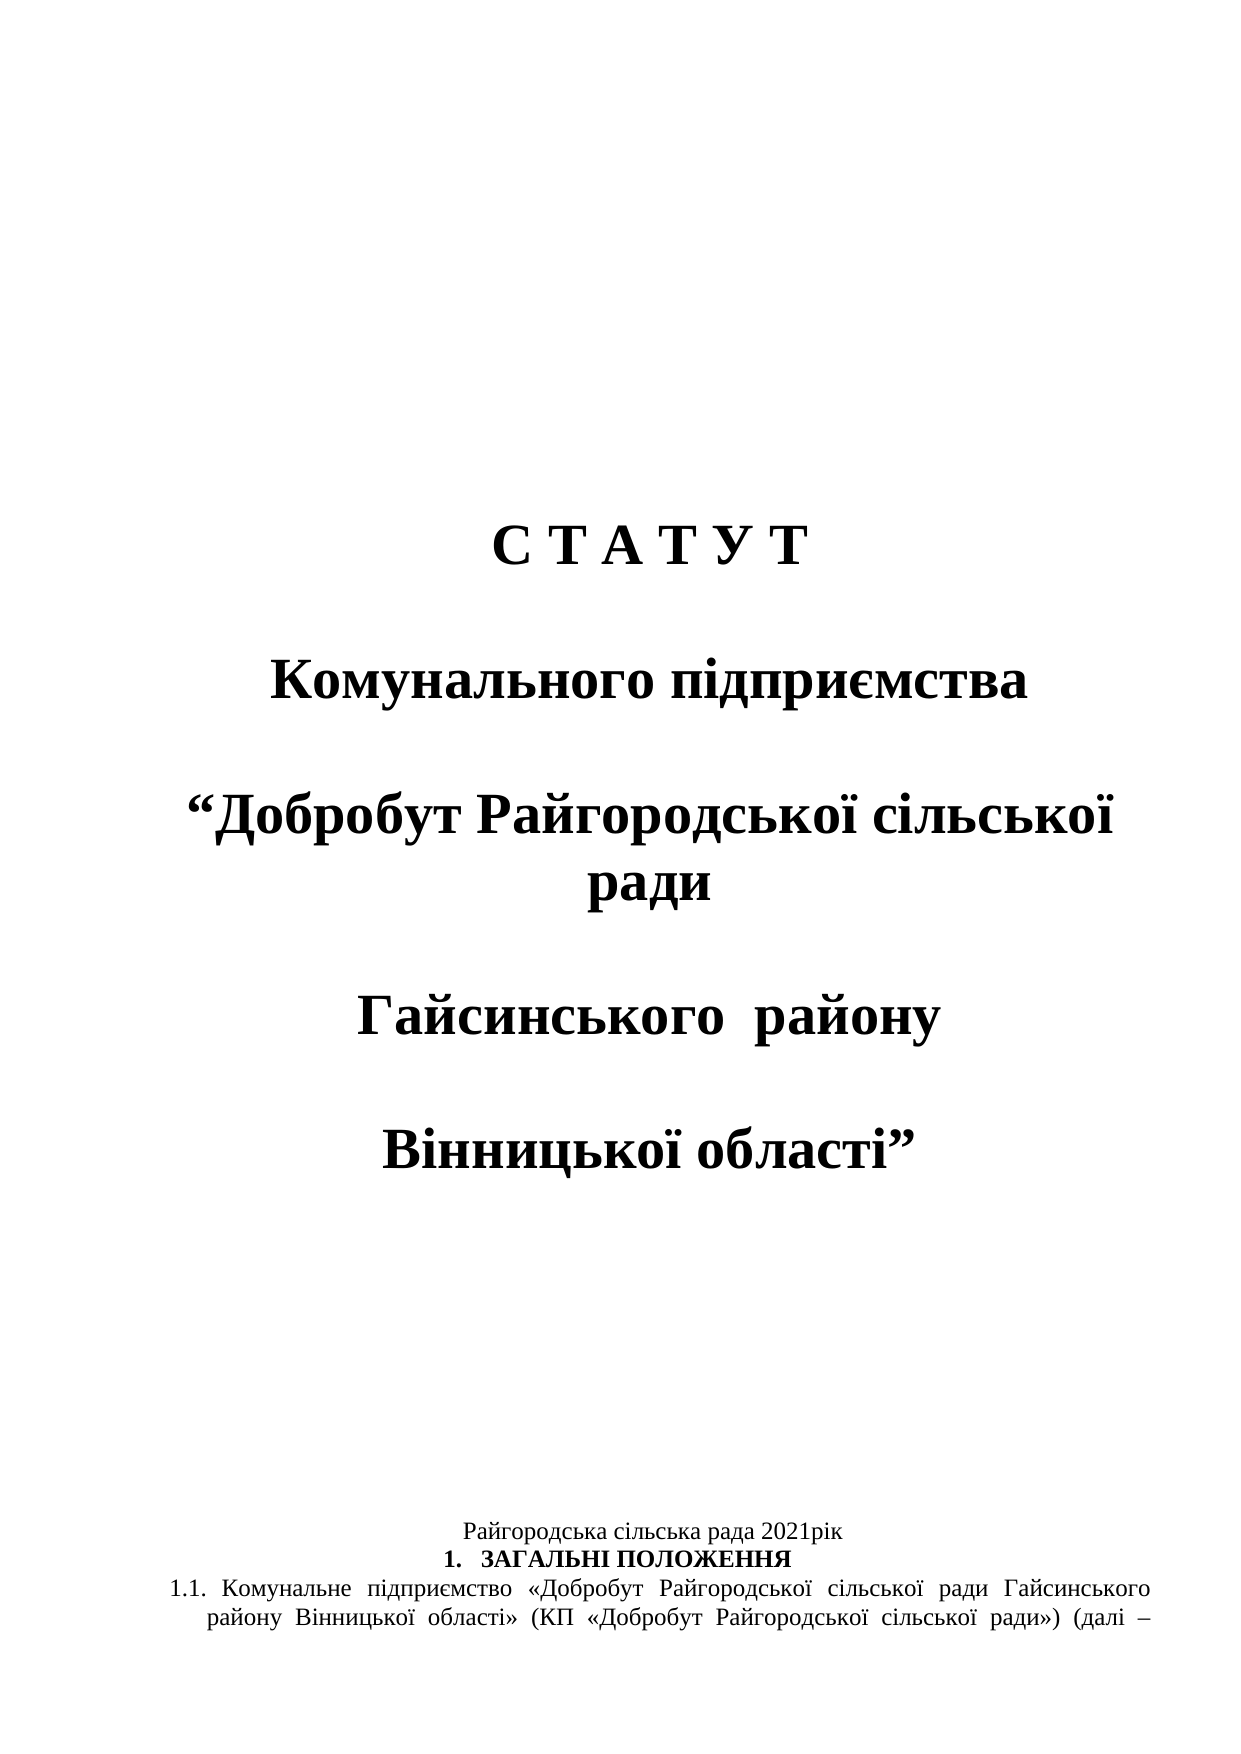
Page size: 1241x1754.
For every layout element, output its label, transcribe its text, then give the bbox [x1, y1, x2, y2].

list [169, 1573, 1152, 1631]
text “Добробут Райгородської сільської ради [148, 778, 1152, 913]
text Комунального підприємства [148, 644, 1152, 711]
list ЗАГАЛЬНІ ПОЛОЖЕННЯ [443, 1544, 1152, 1573]
text Райгородська сільська рада 2021рік [148, 1516, 1152, 1544]
text Гайсинського району [148, 980, 1152, 1047]
text Вінницької області” [148, 1114, 1152, 1181]
text С Т А Т У Т [148, 510, 1152, 577]
